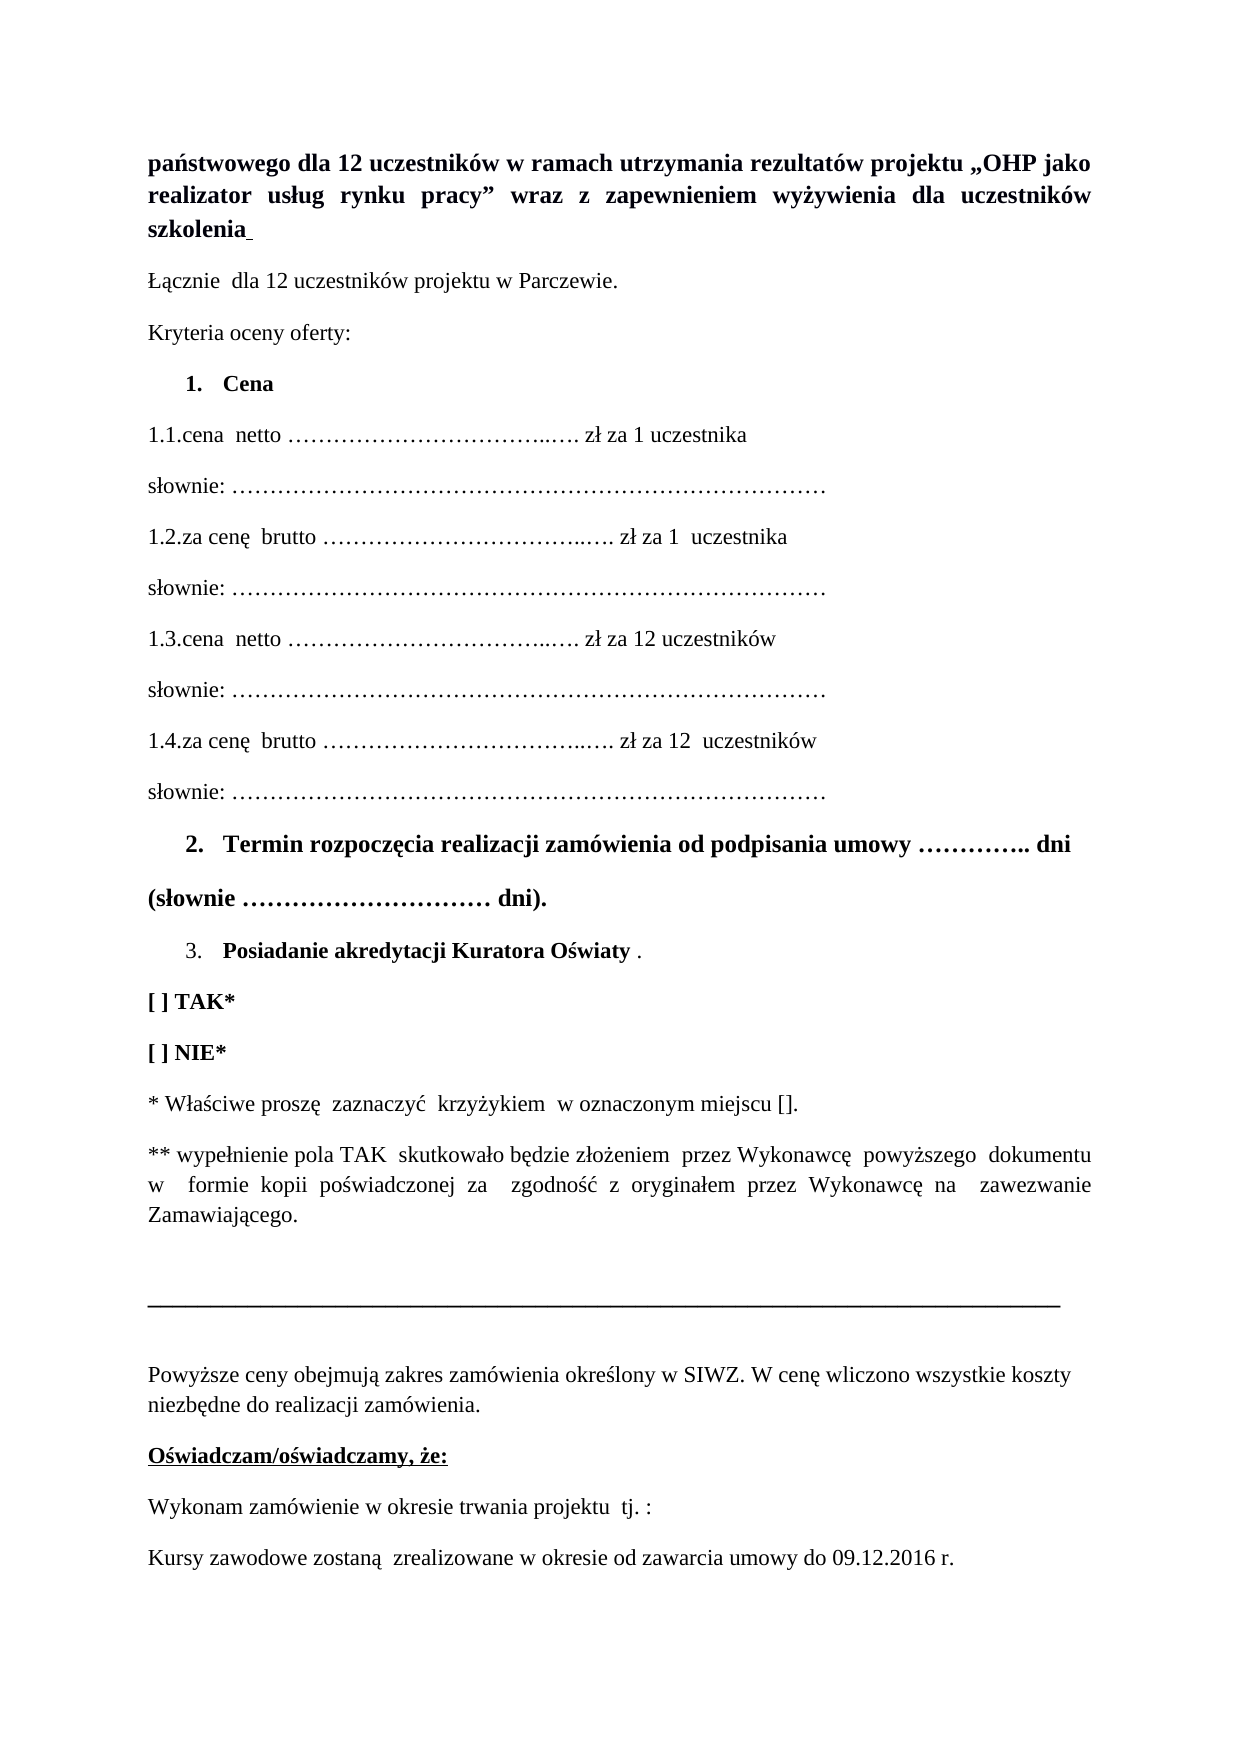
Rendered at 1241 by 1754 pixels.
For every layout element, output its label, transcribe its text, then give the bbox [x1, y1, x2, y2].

text (słownie ………………………… dni). [148, 883, 1093, 912]
text Kursy zawodowe zostaną zrealizowane w okresie od zawarcia umowy do 09.12.2016 r. [148, 1544, 1093, 1571]
text słownie: …………………………………………………………………… [148, 472, 1093, 498]
list Termin rozpoczęcia realizacji zamówienia od podpisania umowy ………….. dni [185, 829, 1093, 858]
text 1.3.cena netto ……………………………..…. zł za 12 uczestników [148, 625, 1093, 651]
text słownie: …………………………………………………………………… [148, 574, 1093, 600]
text ** wypełnienie pola TAK skutkowało będzie złożeniem przez Wykonawcę powyższego dokumentu w formie kopii poświadczonej za zgodność z oryginałem przez Wykonawcę na zawezwanie Zamawiającego. [148, 1141, 1093, 1228]
text 1.1.cena netto ……………………………..…. zł za 1 uczestnika [148, 421, 1093, 447]
text Łącznie dla 12 uczestników projektu w Parczewie. [148, 267, 1093, 294]
text 1.4.za cenę brutto ……………………………..…. zł za 12 uczestników [148, 727, 1093, 753]
text Powyższe ceny obejmują zakres zamówienia określony w SIWZ. W cenę wliczono wszystkie koszty niezbędne do realizacji zamówienia. [148, 1361, 1093, 1417]
text * Właściwe proszę zaznaczyć krzyżykiem w oznaczonym miejscu []. [148, 1090, 1093, 1116]
text 1.2.za cenę brutto ……………………………..…. zł za 1 uczestnika [148, 523, 1093, 549]
text _________________________________________________________________________ [148, 1281, 1093, 1310]
list Cena [185, 369, 1093, 396]
text Oświadczam/oświadczamy, że: [148, 1442, 1093, 1468]
text Kryteria oceny oferty: [148, 318, 1093, 345]
list Posiadanie akredytacji Kuratora Oświaty . [185, 937, 1093, 963]
text Wykonam zamówienie w okresie trwania projektu tj. : [148, 1493, 1093, 1519]
text słownie: …………………………………………………………………… [148, 676, 1093, 702]
text słownie: …………………………………………………………………… [148, 778, 1093, 804]
text [ ] NIE* [148, 1039, 1093, 1065]
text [148, 148, 1093, 242]
text [ ] TAK* [148, 988, 1093, 1014]
